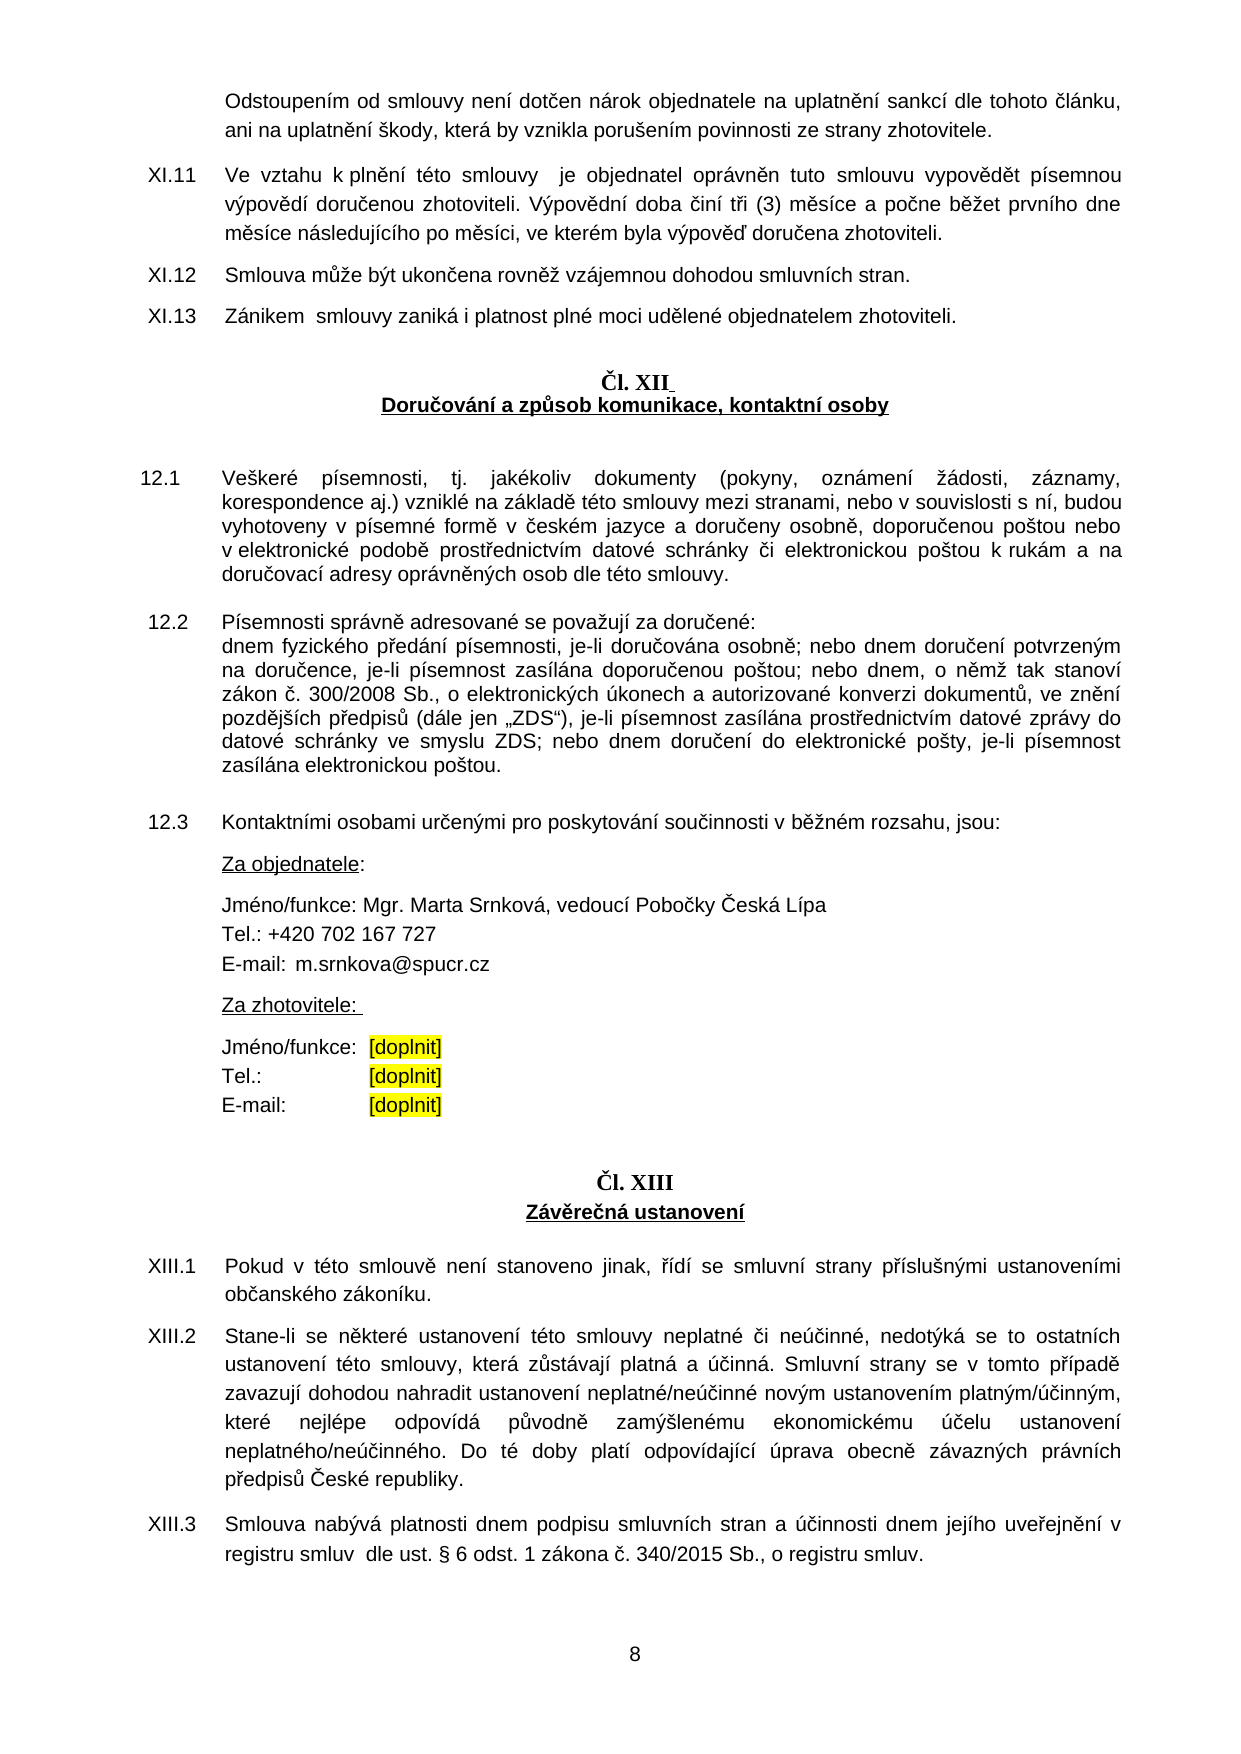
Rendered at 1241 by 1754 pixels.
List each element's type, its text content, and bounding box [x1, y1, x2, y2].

list Doručování a způsob komunikace, kontaktní osoby [148, 393, 1122, 417]
text Za objednatele: [221, 848, 1122, 877]
text Za zhotovitele: [192, 989, 1122, 1018]
text Jméno/funkce: [doplnit] [192, 1031, 1122, 1060]
text E-mail: [doplnit] [192, 1089, 1122, 1118]
list Zánikem smlouvy zaniká i platnost plné moci udělené objednatelem zhotoviteli. [148, 300, 1122, 329]
text Jméno/funkce: Mgr. Marta Srnková, vedoucí Pobočky Česká Lípa [148, 889, 1122, 918]
text E-mail: m.srnkova@spucr.cz [192, 948, 1122, 977]
list Pokud v této smlouvě není stanoveno jinak, řídí se smluvní strany příslušnými ustanoveními občanského zákoníku. [148, 1253, 1122, 1306]
text Tel.: +420 702 167 727 [192, 918, 1122, 948]
list Smlouva může být ukončena rovněž vzájemnou dohodou smluvních stran. [148, 259, 1122, 288]
list Kontaktními osobami určenými pro poskytování součinnosti v běžném rozsahu, jsou: [148, 806, 1122, 835]
list Stane-li se některé ustanovení této smlouvy neplatné či neúčinné, nedotýká se to ostatních ustanovení této smlouvy, která zůstávají platná a účinná. Smluvní strany se v tomto případě zavazují dohodou nahradit ustanovení neplatné/neúčinné novým ustanovením platným/účinným, které nejlépe odpovídá původně zamýšlenému ekonomickému účelu ustanovení neplatného/neúčinného. Do té doby platí odpovídající úprava obecně závazných právních předpisů České republiky. [148, 1323, 1122, 1491]
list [148, 89, 1122, 141]
list Veškeré písemnosti, tj. jakékoliv dokumenty (pokyny, oznámení žádosti, záznamy, korespondence aj.) vzniklé na základě této smlouvy mezi stranami, nebo v souvislosti s ní, budou vyhotoveny v písemné formě v českém jazyce a doručeny osobně, doporučenou poštou nebo v elektronické podobě prostřednictvím datové schránky či elektronickou poštou k rukám a na doručovací adresy oprávněných osob dle této smlouvy. [140, 466, 1122, 585]
list Ve vztahu k plnění této smlouvy je objednatel oprávněn tuto smlouvu vypovědět písemnou výpovědí doručenou zhotoviteli. Výpovědní doba činí tři (3) měsíce a počne běžet prvního dne měsíce následujícího po měsíci, ve kterém byla výpověď doručena zhotoviteli. [148, 159, 1122, 246]
text Závěrečná ustanovení [148, 1168, 1122, 1224]
list Smlouva nabývá platnosti dnem podpisu smluvních stran a účinnosti dnem jejího uveřejnění v registru smluv dle ust. § 6 odst. 1 zákona č. 340/2015 Sb., o registru smluv. [148, 1508, 1122, 1567]
text Tel.: [doplnit] [192, 1060, 1122, 1089]
list Písemnosti správně adresované se považují za doručené: [148, 609, 1122, 633]
text dnem fyzického předání písemnosti, je-li doručována osobně; nebo dnem doručení potvrzeným na doručence, je-li písemnost zasílána doporučenou poštou; nebo dnem, o němž tak stanoví zákon č. 300/2008 Sb., o elektronických úkonech a autorizované konverzi dokumentů, ve znění pozdějších předpisů (dále jen „ZDS“), je-li písemnost zasílána prostřednictvím datové zprávy do datové schránky ve smyslu ZDS; nebo dnem doručení do elektronické pošty, je-li písemnost zasílána elektronickou poštou. [222, 633, 1122, 777]
